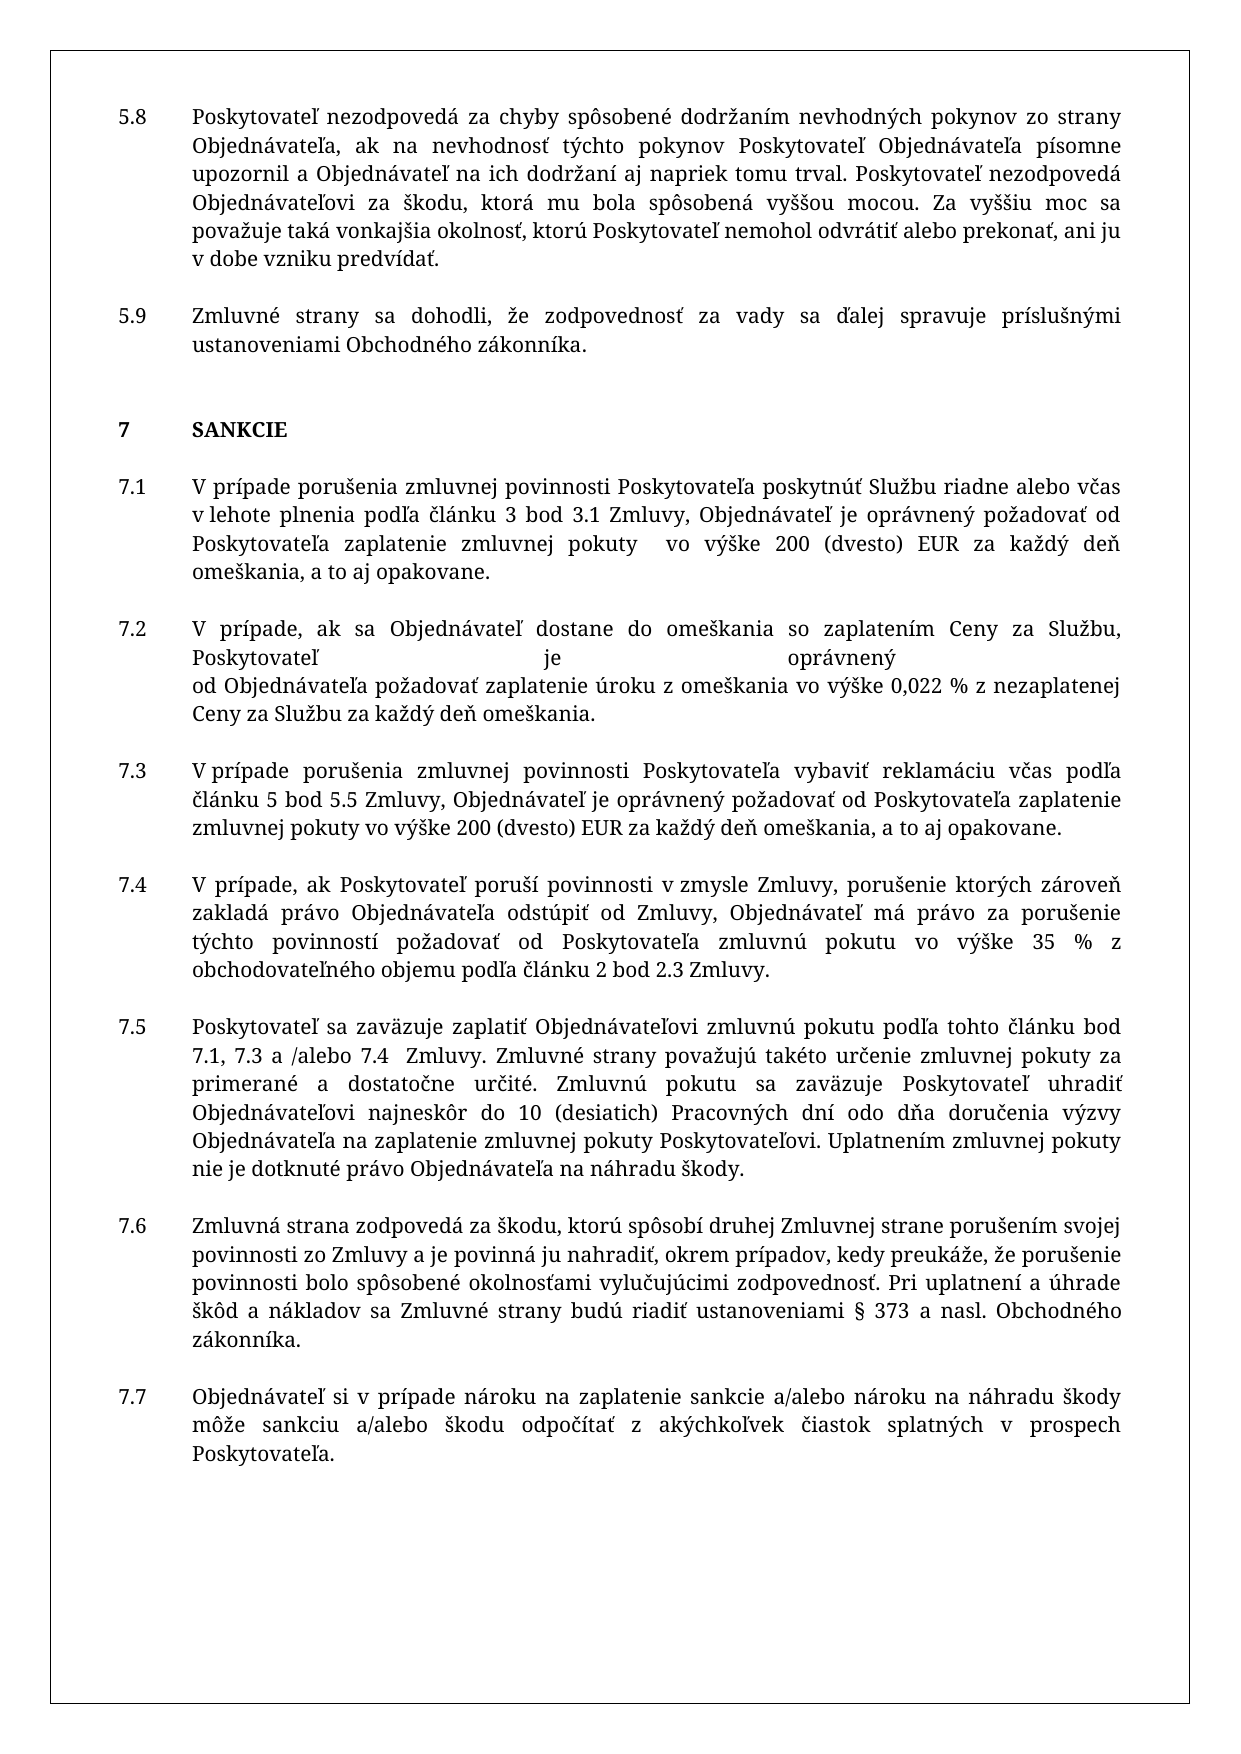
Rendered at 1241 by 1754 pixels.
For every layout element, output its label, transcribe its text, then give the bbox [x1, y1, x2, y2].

list Poskytovateľ nezodpovedá za chyby spôsobené dodržaním nevhodných pokynov zo strany Objednávateľa, ak na nevhodnosť týchto pokynov Poskytovateľ Objednávateľa písomne upozornil a Objednávateľ na ich dodržaní aj napriek tomu trval. Poskytovateľ nezodpovedá Objednávateľovi za škodu, ktorá mu bola spôsobená vyššou mocou. Za vyššiu moc sa považuje taká vonkajšia okolnosť, ktorú Poskytovateľ nemohol odvrátiť alebo prekonať, ani ju v dobe vzniku predvídať. [118, 102, 1122, 273]
list Objednávateľ si v prípade nároku na zaplatenie sankcie a/alebo nároku na náhradu škody môže sankciu a/alebo škodu odpočítať z akýchkoľvek čiastok splatných v prospech Poskytovateľa. [118, 1382, 1122, 1467]
list SANKCIE [118, 415, 1122, 443]
list V prípade, ak sa Objednávateľ dostane do omeškania so zaplatením Ceny za Službu, Poskytovateľ je oprávnený od Objednávateľa požadovať zaplatenie úroku z omeškania vo výške 0,022 % z nezaplatenej Ceny za Službu za každý deň omeškania. [118, 614, 1122, 728]
list V prípade porušenia zmluvnej povinnosti Poskytovateľa vybaviť reklamáciu včas podľa článku 5 bod 5.5 Zmluvy, Objednávateľ je oprávnený požadovať od Poskytovateľa zaplatenie zmluvnej pokuty vo výške 200 (dvesto) EUR za každý deň omeškania, a to aj opakovane. [118, 756, 1122, 842]
list Zmluvné strany sa dohodli, že zodpovednosť za vady sa ďalej spravuje príslušnými ustanoveniami Obchodného zákonníka. [118, 301, 1122, 358]
list Poskytovateľ sa zaväzuje zaplatiť Objednávateľovi zmluvnú pokutu podľa tohto článku bod 7.1, 7.3 a /alebo 7.4 Zmluvy. Zmluvné strany považujú takéto určenie zmluvnej pokuty za primerané a dostatočne určité. Zmluvnú pokutu sa zaväzuje Poskytovateľ uhradiť Objednávateľovi najneskôr do 10 (desiatich) Pracovných dní odo dňa doručenia výzvy Objednávateľa na zaplatenie zmluvnej pokuty Poskytovateľovi. Uplatnením zmluvnej pokuty nie je dotknuté právo Objednávateľa na náhradu škody. [118, 1012, 1122, 1183]
list V prípade porušenia zmluvnej povinnosti Poskytovateľa poskytnúť Službu riadne alebo včas v lehote plnenia podľa článku 3 bod 3.1 Zmluvy, Objednávateľ je oprávnený požadovať od Poskytovateľa zaplatenie zmluvnej pokuty vo výške 200 (dvesto) EUR za každý deň omeškania, a to aj opakovane. [118, 472, 1122, 586]
list Zmluvná strana zodpovedá za škodu, ktorú spôsobí druhej Zmluvnej strane porušením svojej povinnosti zo Zmluvy a je povinná ju nahradiť, okrem prípadov, kedy preukáže, že porušenie povinnosti bolo spôsobené okolnosťami vylučujúcimi zodpovednosť. Pri uplatnení a úhrade škôd a nákladov sa Zmluvné strany budú riadiť ustanoveniami § 373 a nasl. Obchodného zákonníka. [118, 1211, 1122, 1353]
list V prípade, ak Poskytovateľ poruší povinnosti v zmysle Zmluvy, porušenie ktorých zároveň zakladá právo Objednávateľa odstúpiť od Zmluvy, Objednávateľ má právo za porušenie týchto povinností požadovať od Poskytovateľa zmluvnú pokutu vo výške 35 % z obchodovateľného objemu podľa článku 2 bod 2.3 Zmluvy. [118, 870, 1122, 984]
